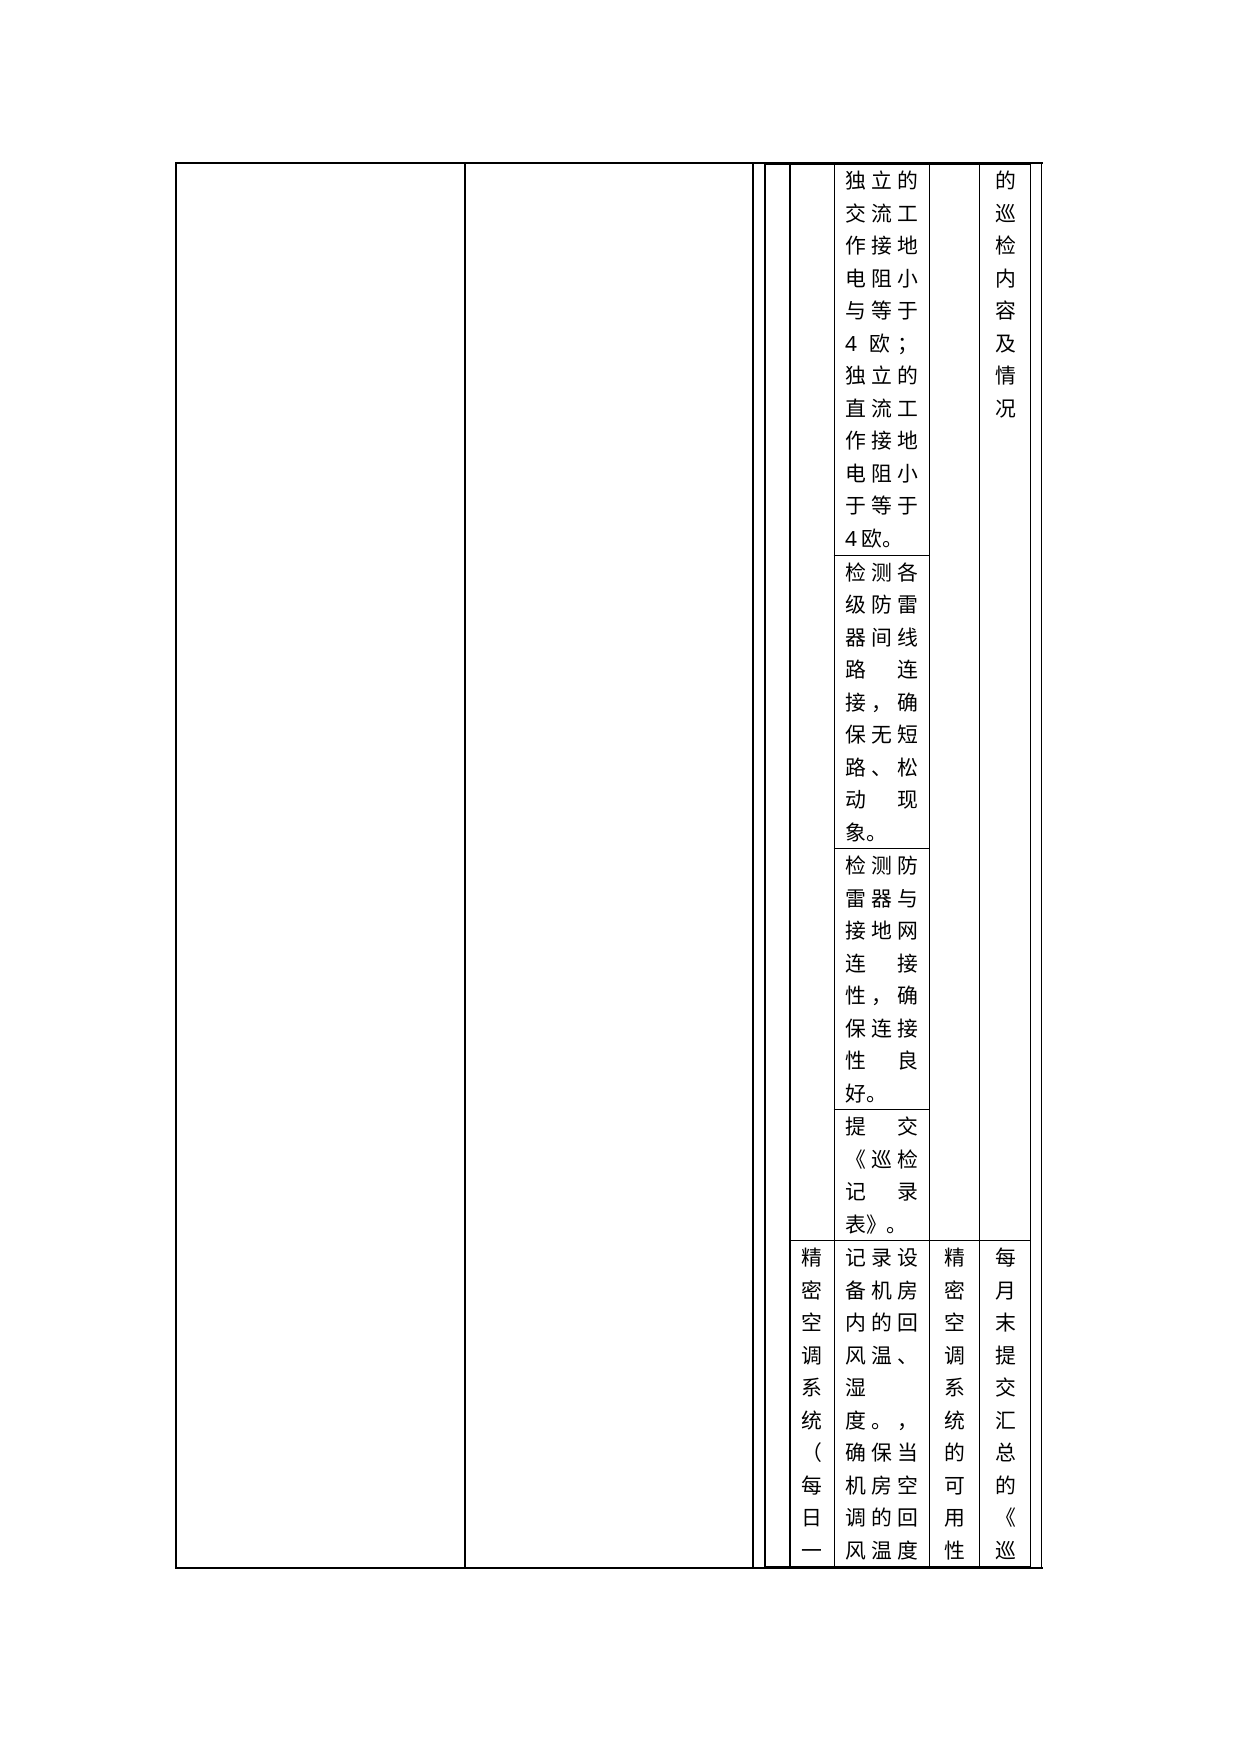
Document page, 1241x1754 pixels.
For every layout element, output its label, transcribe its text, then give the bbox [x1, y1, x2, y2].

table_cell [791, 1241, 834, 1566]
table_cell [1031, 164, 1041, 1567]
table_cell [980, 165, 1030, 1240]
table_cell [466, 164, 752, 1567]
table_cell 1 [177, 164, 464, 1567]
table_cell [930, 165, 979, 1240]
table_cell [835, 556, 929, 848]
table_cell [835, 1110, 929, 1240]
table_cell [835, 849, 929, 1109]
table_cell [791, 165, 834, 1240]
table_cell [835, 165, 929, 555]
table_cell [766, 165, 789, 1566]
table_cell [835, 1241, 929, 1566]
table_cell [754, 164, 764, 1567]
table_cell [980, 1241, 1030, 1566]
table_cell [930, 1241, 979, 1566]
